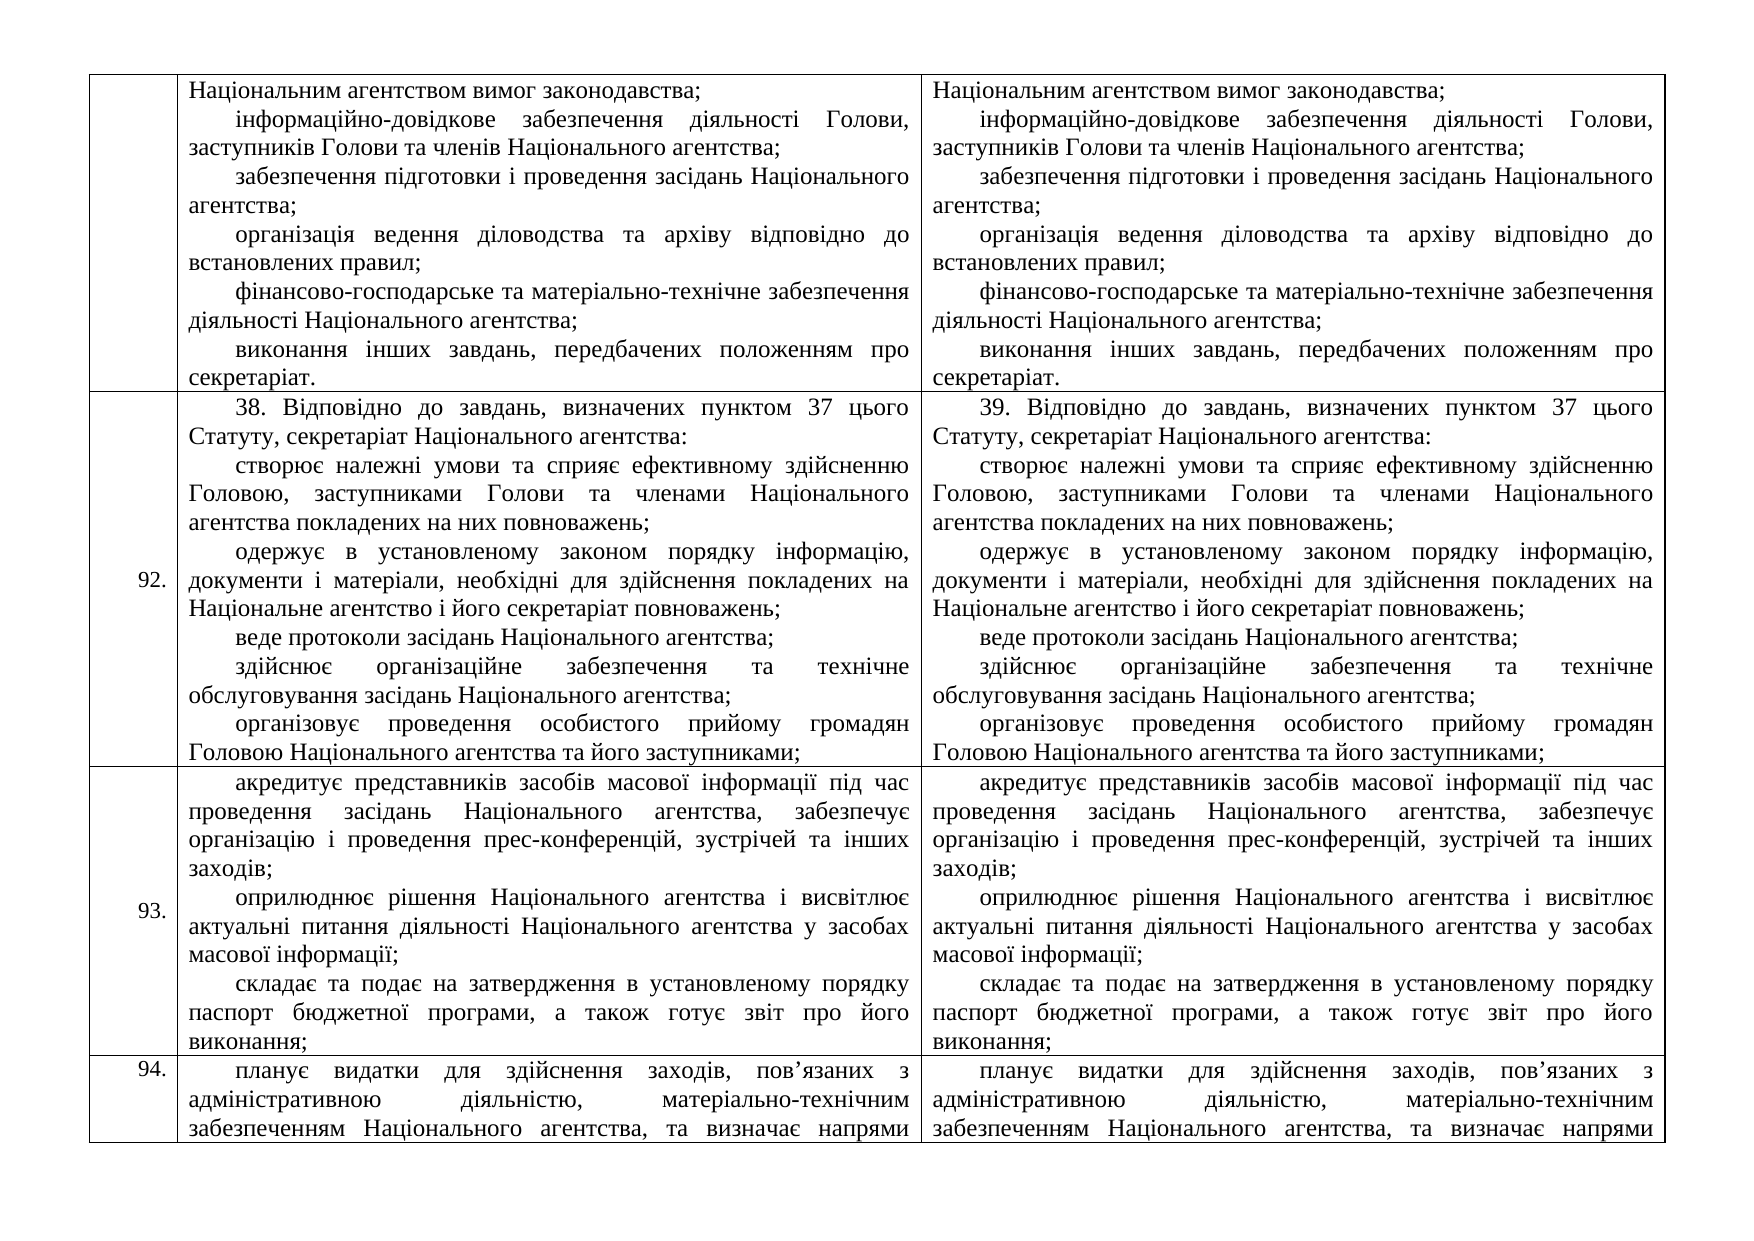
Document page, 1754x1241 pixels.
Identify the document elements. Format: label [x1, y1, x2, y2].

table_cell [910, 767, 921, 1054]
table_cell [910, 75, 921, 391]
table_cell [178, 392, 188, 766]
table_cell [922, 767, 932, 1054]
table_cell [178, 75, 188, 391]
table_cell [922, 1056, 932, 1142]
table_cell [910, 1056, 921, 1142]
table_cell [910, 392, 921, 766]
table_cell [90, 392, 177, 766]
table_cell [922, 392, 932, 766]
table_cell [90, 767, 177, 1054]
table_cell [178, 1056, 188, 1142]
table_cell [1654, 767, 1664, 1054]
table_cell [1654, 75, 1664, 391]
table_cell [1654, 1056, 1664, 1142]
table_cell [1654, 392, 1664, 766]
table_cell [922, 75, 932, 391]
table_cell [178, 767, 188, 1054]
table_cell [90, 1056, 177, 1142]
table_cell [90, 75, 177, 391]
